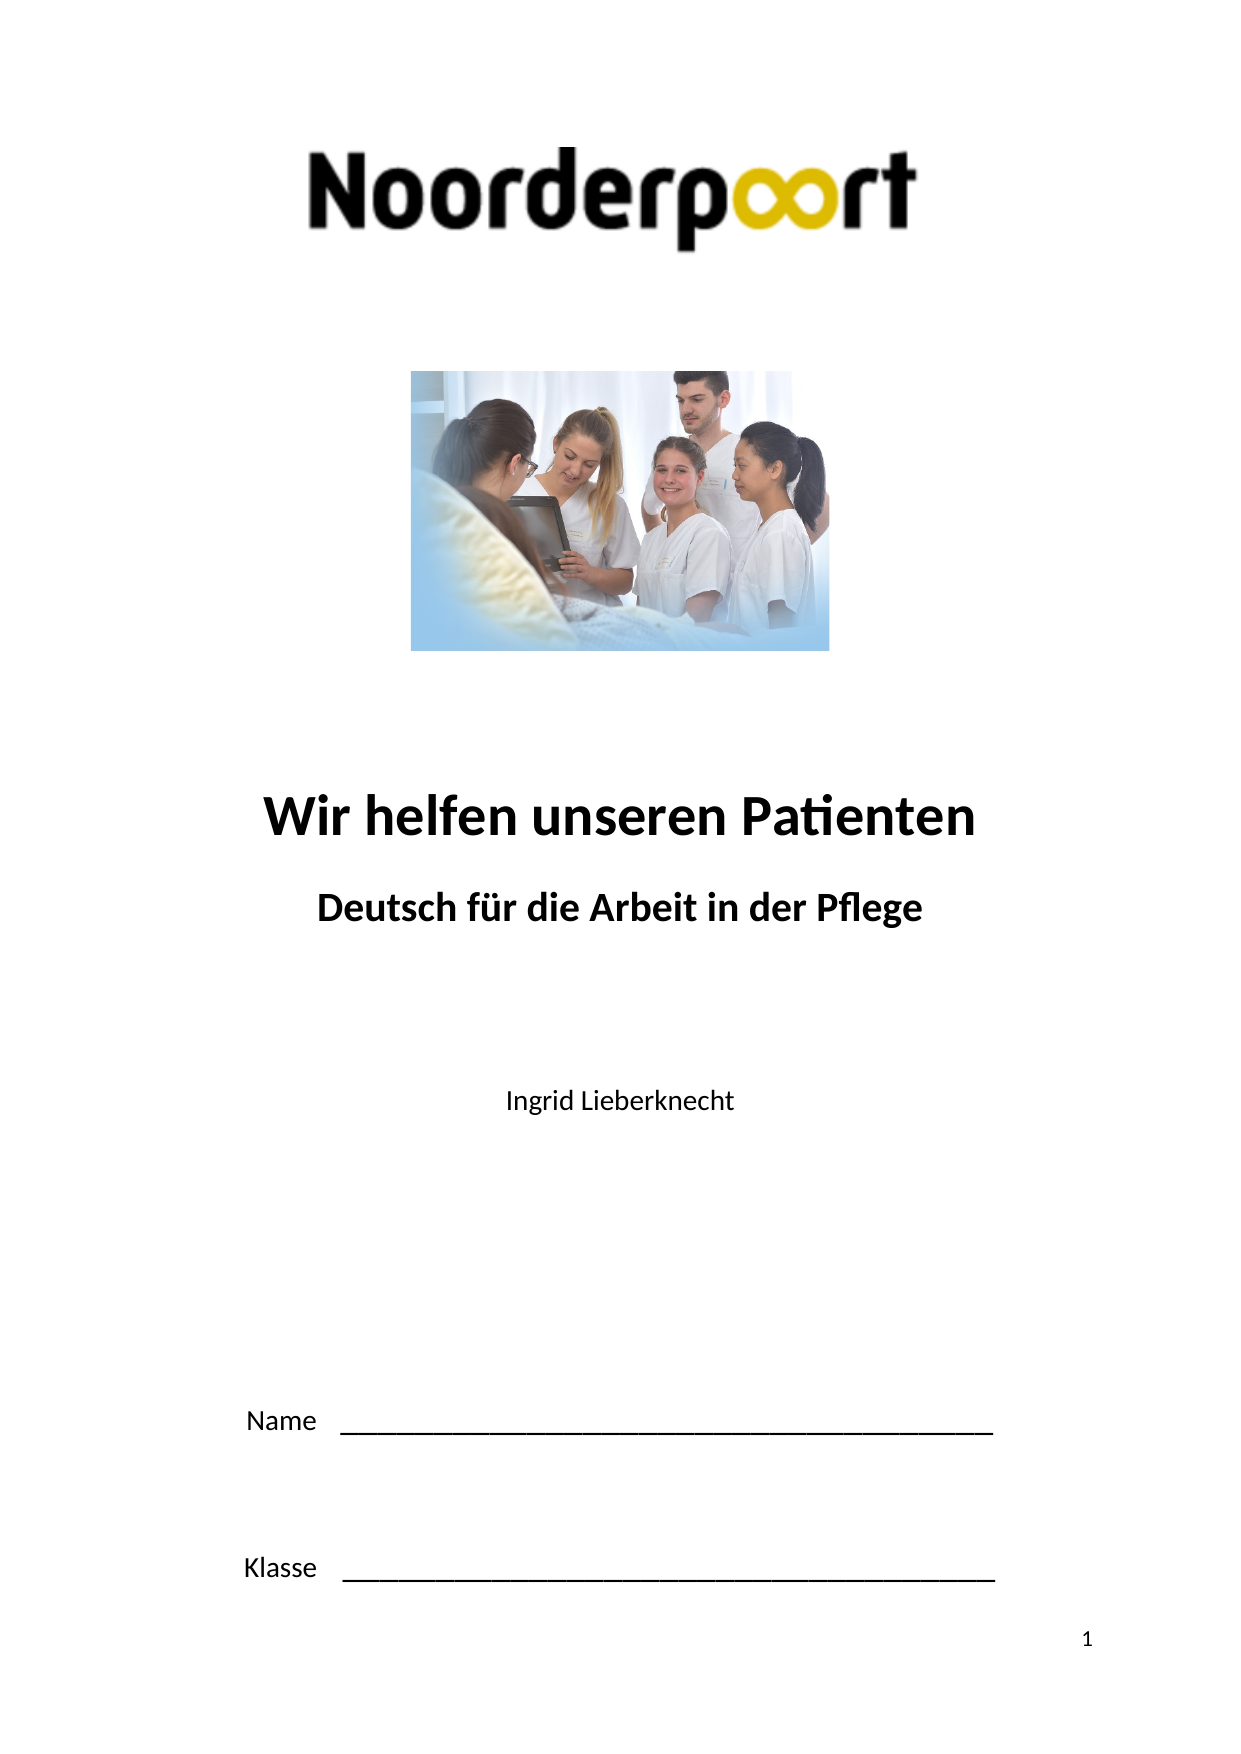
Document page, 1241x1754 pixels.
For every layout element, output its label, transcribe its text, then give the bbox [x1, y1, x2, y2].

text Deutsch für die Arbeit in der Pflege [148, 881, 1093, 932]
text Name ___________________________________ [148, 1394, 1093, 1439]
picture [410, 371, 830, 651]
text Klasse ___________________________________ [148, 1541, 1093, 1587]
text Ingrid Lieberknecht [148, 1082, 1093, 1118]
text Wir helfen unseren Patienten [148, 778, 1093, 849]
picture [307, 147, 933, 286]
